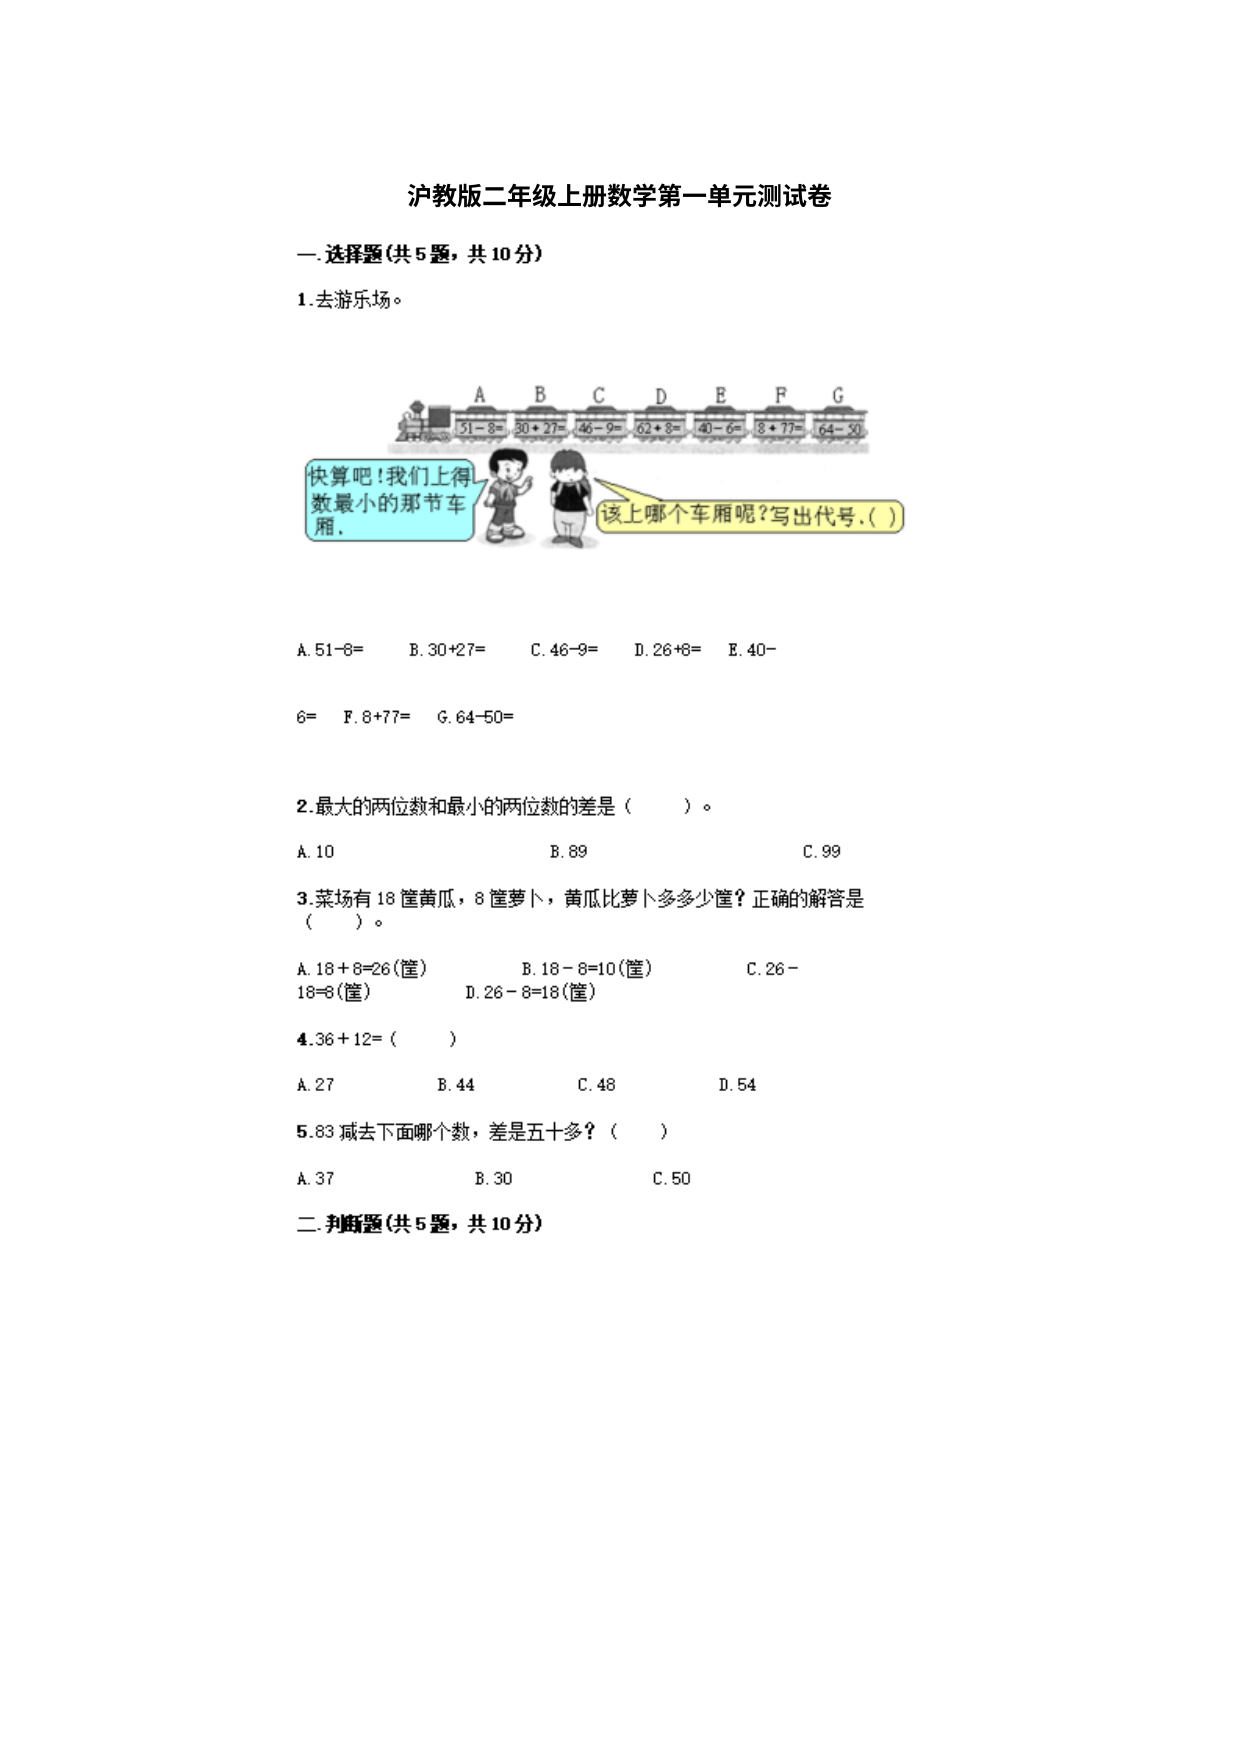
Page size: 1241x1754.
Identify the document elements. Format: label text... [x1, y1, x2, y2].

picture [260, 227, 981, 1238]
text 沪教版二年级上册数学第一单元测试卷 [187, 162, 1053, 227]
